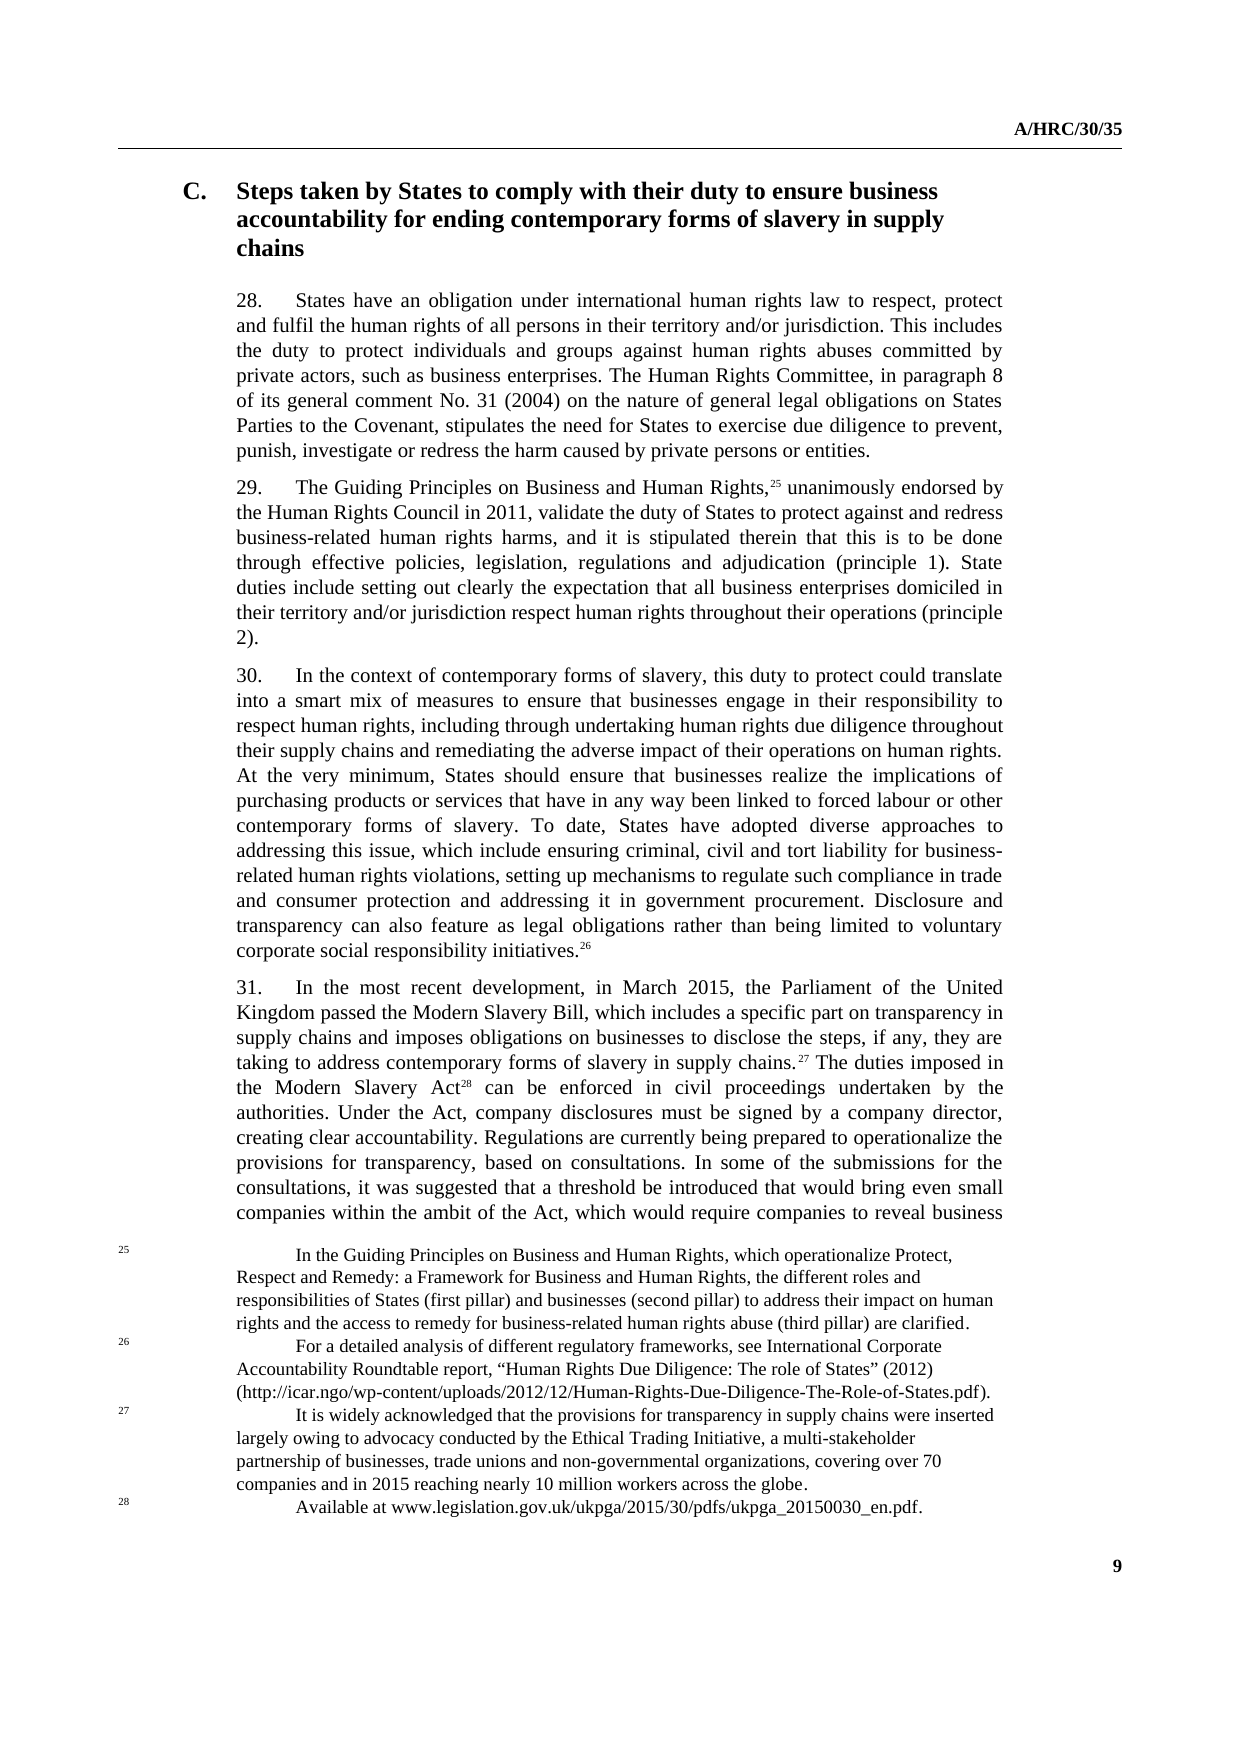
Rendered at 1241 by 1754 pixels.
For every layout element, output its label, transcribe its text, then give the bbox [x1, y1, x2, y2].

list In the most recent development, in March 2015, the Parliament of the United Kingdom passed the Modern Slavery Bill, which includes a specific part on transparency in supply chains and imposes obligations on businesses to disclose the steps, if any, they are taking to address contemporary forms of slavery in supply chains. The duties imposed in the Modern Slavery Act can be enforced in civil proceedings undertaken by the authorities. Under the Act, company disclosures must be signed by a company director, creating clear accountability. Regulations are currently being prepared to operationalize the provisions for transparency, based on consultations. In some of the submissions for the consultations, it was suggested that a threshold be introduced that would bring even small companies within the ambit of the Act, which would require companies to reveal business relationships in the lower tiers of their supply chains and set clear criteria for disclosures in their reports; it was also suggested that reports be featured on a government website. The Act has, however, received criticism for creating a loophole that allows United Kingdom-based companies to effectively “hide” their supply chains if the goods produced do not enter the United Kingdom. [236, 974, 1004, 1224]
list States have an obligation under international human rights law to respect, protect and fulfil the human rights of all persons in their territory and/or jurisdiction. This includes the duty to protect individuals and groups against human rights abuses committed by private actors, such as business enterprises. The Human Rights Committee, in paragraph 8 of its general comment No. 31 (2004) on the nature of general legal obligations on States Parties to the Covenant, stipulates the need for States to exercise due diligence to prevent, punish, investigate or redress the harm caused by private persons or entities. [236, 287, 1004, 462]
text C. Steps taken by States to comply with their duty to ensure business accountability for ending contemporary forms of slavery in supply chains [118, 177, 1004, 262]
list In the context of contemporary forms of slavery, this duty to protect could translate into a smart mix of measures to ensure that businesses engage in their responsibility to respect human rights, including through undertaking human rights due diligence throughout their supply chains and remediating the adverse impact of their operations on human rights. At the very minimum, States should ensure that businesses realize the implications of purchasing products or services that have in any way been linked to forced labour or other contemporary forms of slavery. To date, States have adopted diverse approaches to addressing this issue, which include ensuring criminal, civil and tort liability for business-related human rights violations, setting up mechanisms to regulate such compliance in trade and consumer protection and addressing it in government procurement. Disclosure and transparency can also feature as legal obligations rather than being limited to voluntary corporate social responsibility initiatives. [236, 662, 1004, 962]
list The Guiding Principles on Business and Human Rights, unanimously endorsed by the Human Rights Council in 2011, validate the duty of States to protect against and redress business-related human rights harms, and it is stipulated therein that this is to be done through effective policies, legislation, regulations and adjudication (principle 1). State duties include setting out clearly the expectation that all business enterprises domiciled in their territory and/or jurisdiction respect human rights throughout their operations (principle 2). [236, 474, 1004, 649]
